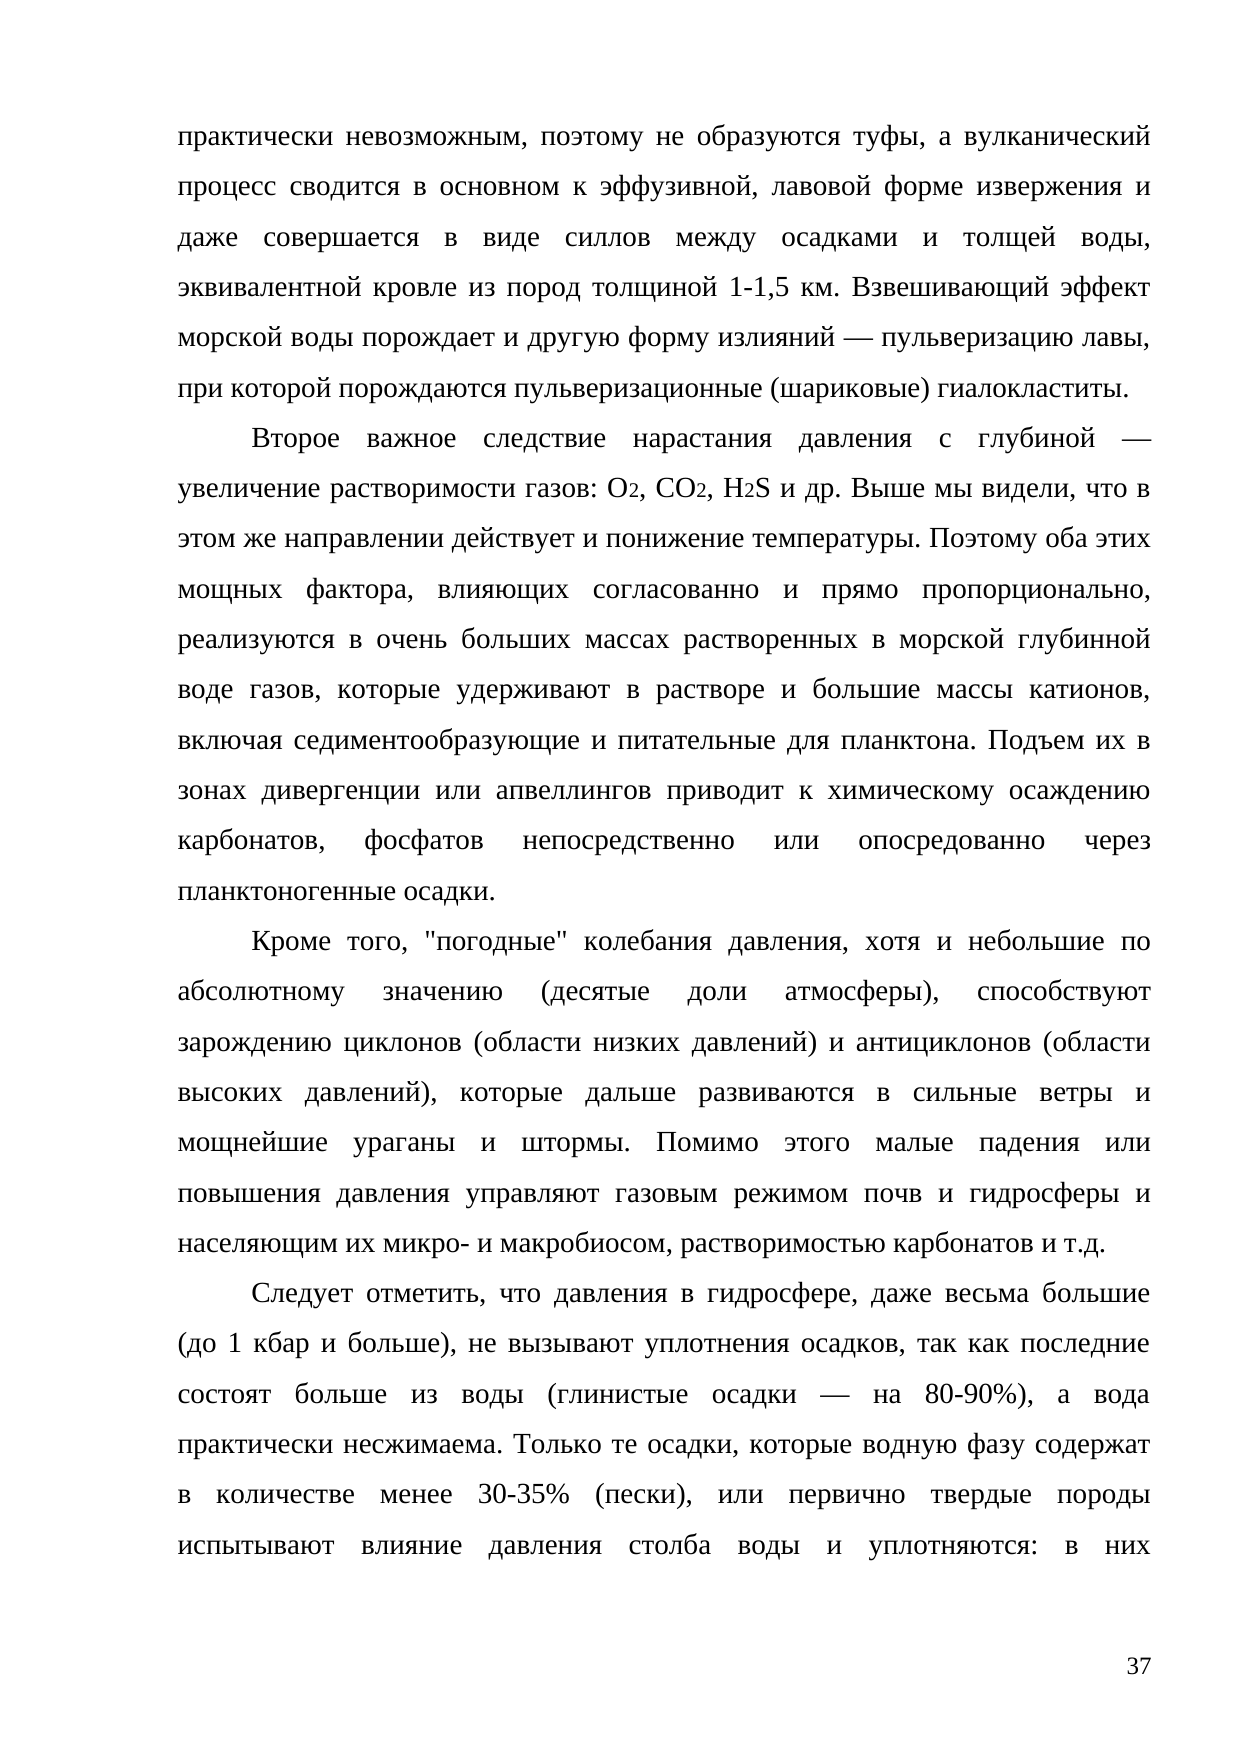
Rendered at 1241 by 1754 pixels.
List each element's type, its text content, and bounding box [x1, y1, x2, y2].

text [177, 118, 1152, 403]
text Второе важное следствие нарастания давления с глубиной — увеличение растворимости газов: О2, СО2, H2S и др. Выше мы видели, что в этом же направлении действует и понижение температуры. Поэтому оба этих мощных фактора, влияющих согласованно и прямо пропорционально, реализуются в очень больших массах растворенных в морской глубинной воде газов, которые удерживают в растворе и большие массы катионов, включая седиментообразующие и питательные для планктона. Подъем их в зонах дивергенции или апвеллингов приводит к химическому осаждению карбонатов, фосфатов непосредственно или опосредованно через планктоногенные осадки. [177, 420, 1152, 906]
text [177, 1275, 1152, 1560]
text Кроме того, "погодные" колебания давления, хотя и небольшие по абсолютному значению (десятые доли атмосферы), способствуют зарождению циклонов (области низких давлений) и антициклонов (области высоких давлений), которые дальше развиваются в сильные ветры и мощнейшие ураганы и штормы. Помимо этого малые падения или повышения давления управляют газовым режимом почв и гидросферы и населяющим их микро- и макробиосом, растворимостью карбонатов и т.д. [177, 923, 1152, 1258]
